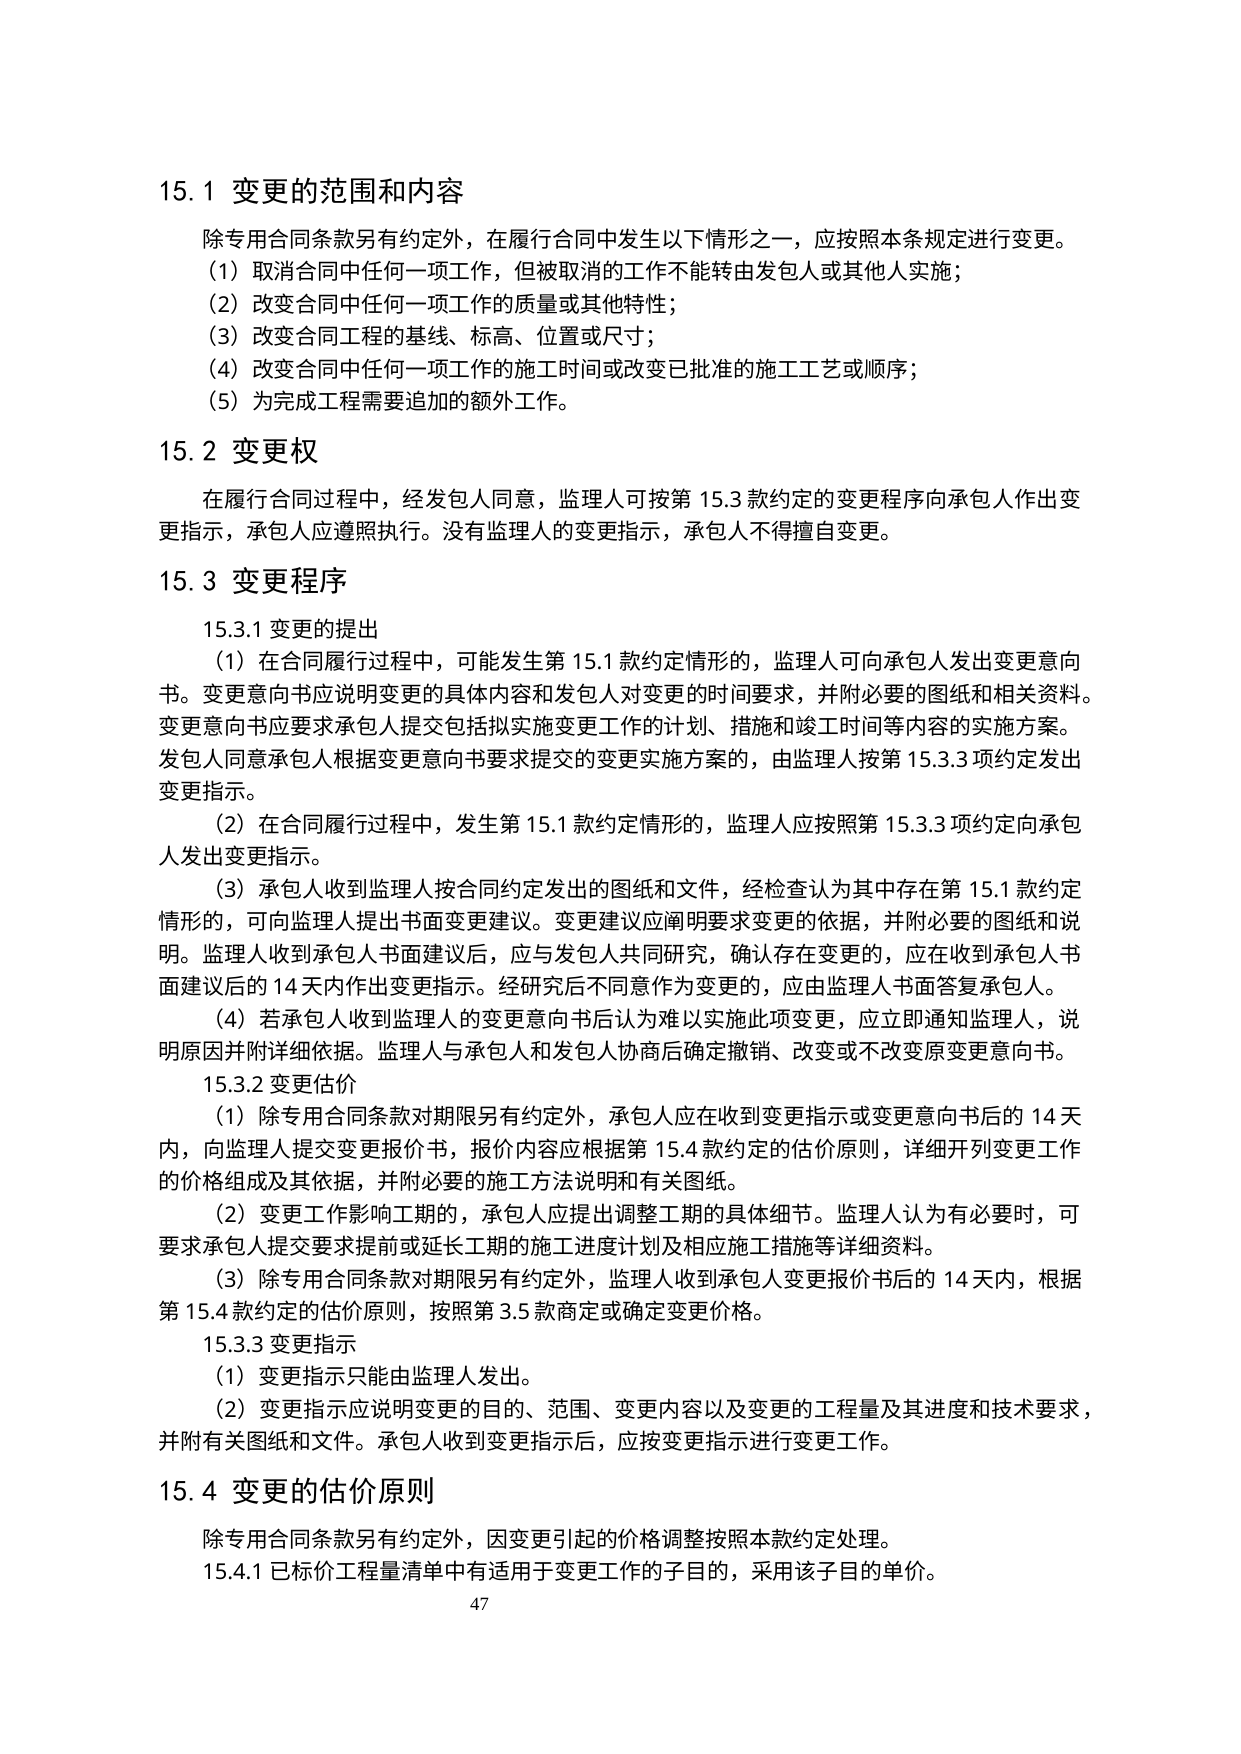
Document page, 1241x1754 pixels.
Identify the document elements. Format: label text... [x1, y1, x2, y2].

text 除专用合同条款另有约定外，因变更引起的价格调整按照本款约定处理。 [158, 1521, 1082, 1554]
text 15.3.3 变更指示 [158, 1326, 1082, 1359]
text （4）改变合同中任何一项工作的施工时间或改变已批准的施工工艺或顺序； [158, 351, 1082, 384]
text （2）变更工作影响工期的，承包人应提出调整工期的具体细节。监理人认为有必要时，可要求承包人提交要求提前或延长工期的施工进度计划及相应施工措施等详细资料。 [158, 1196, 1082, 1261]
text 15.3.1 变更的提出 [158, 611, 1082, 644]
text （2）变更指示应说明变更的目的、范围、变更内容以及变更的工程量及其进度和技术要求，并附有关图纸和文件。承包人收到变更指示后，应按变更指示进行变更工作。 [158, 1391, 1082, 1456]
text 15.4 变更的估价原则 [158, 1456, 1082, 1521]
text 15.3 变更程序 [158, 546, 1082, 611]
text 15.2 变更权 [158, 416, 1082, 481]
text （5）为完成工程需要追加的额外工作。 [158, 384, 1082, 416]
text 除专用合同条款另有约定外，在履行合同中发生以下情形之一，应按照本条规定进行变更。 [158, 221, 1082, 254]
text （1）除专用合同条款对期限另有约定外，承包人应在收到变更指示或变更意向书后的14天内，向监理人提交变更报价书，报价内容应根据第15.4款约定的估价原则，详细开列变更工作的价格组成及其依据，并附必要的施工方法说明和有关图纸。 [158, 1099, 1082, 1196]
text （2）在合同履行过程中，发生第15.1款约定情形的，监理人应按照第15.3.3项约定向承包人发出变更指示。 [158, 806, 1082, 871]
text 15.3.2 变更估价 [158, 1066, 1082, 1099]
text 15.4.1 已标价工程量清单中有适用于变更工作的子目的，采用该子目的单价。 [158, 1554, 1082, 1586]
text （1）在合同履行过程中，可能发生第15.1款约定情形的，监理人可向承包人发出变更意向书。变更意向书应说明变更的具体内容和发包人对变更的时间要求，并附必要的图纸和相关资料。变更意向书应要求承包人提交包括拟实施变更工作的计划、措施和竣工时间等内容的实施方案。发包人同意承包人根据变更意向书要求提交的变更实施方案的，由监理人按第15.3.3项约定发出变更指示。 [158, 644, 1082, 806]
text （2）改变合同中任何一项工作的质量或其他特性； [158, 286, 1082, 319]
text （3）承包人收到监理人按合同约定发出的图纸和文件，经检查认为其中存在第15.1款约定情形的，可向监理人提出书面变更建议。变更建议应阐明要求变更的依据，并附必要的图纸和说明。监理人收到承包人书面建议后，应与发包人共同研究，确认存在变更的，应在收到承包人书面建议后的14天内作出变更指示。经研究后不同意作为变更的，应由监理人书面答复承包人。 [158, 871, 1082, 1001]
text 15.1 变更的范围和内容 [158, 156, 1082, 221]
text 在履行合同过程中，经发包人同意，监理人可按第15.3款约定的变更程序向承包人作出变更指示，承包人应遵照执行。没有监理人的变更指示，承包人不得擅自变更。 [158, 481, 1082, 546]
text （4）若承包人收到监理人的变更意向书后认为难以实施此项变更，应立即通知监理人，说明原因并附详细依据。监理人与承包人和发包人协商后确定撤销、改变或不改变原变更意向书。 [158, 1001, 1082, 1066]
text （3）除专用合同条款对期限另有约定外，监理人收到承包人变更报价书后的14天内，根据第15.4款约定的估价原则，按照第3.5款商定或确定变更价格。 [158, 1261, 1082, 1326]
text （1）变更指示只能由监理人发出。 [158, 1359, 1082, 1391]
text （1）取消合同中任何一项工作，但被取消的工作不能转由发包人或其他人实施； [158, 254, 1082, 286]
text （3）改变合同工程的基线、标高、位置或尺寸； [158, 319, 1082, 351]
